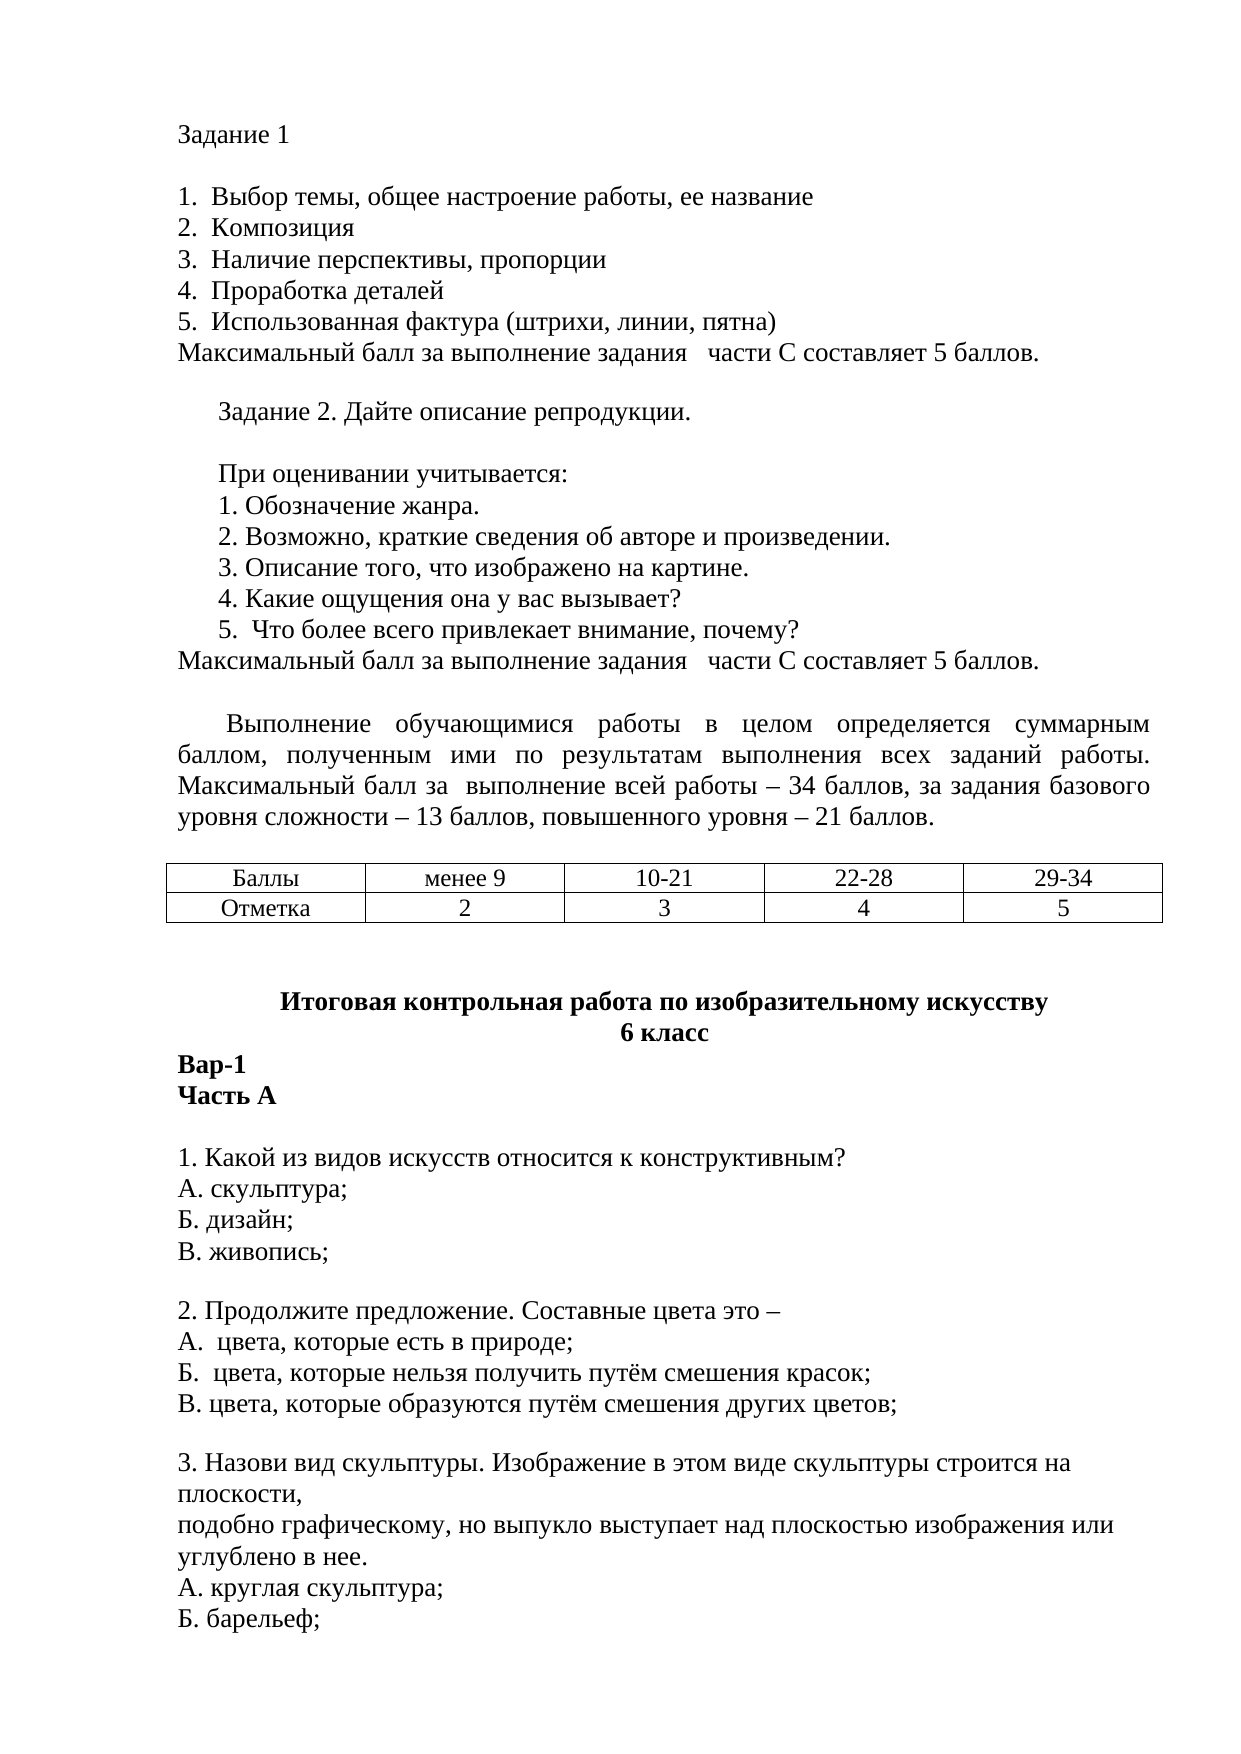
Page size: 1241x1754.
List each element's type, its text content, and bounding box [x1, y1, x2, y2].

text Выполнение обучающимися работы в целом определяется суммарным баллом, полученным ими по результатам выполнения всех заданий работы. Максимальный балл за выполнение всей работы – 34 баллов, за задания базового уровня сложности – 13 баллов, повышенного уровня – 21 баллов. [177, 707, 1152, 831]
text Максимальный балл за выполнение задания части С составляет 5 баллов. [177, 644, 1152, 676]
text 1. Какой из видов искусств относится к конструктивным? [177, 1141, 1152, 1172]
text Задание 2. Дайте описание репродукции. [177, 395, 1152, 426]
text 3. Наличие перспективы, пропорции [177, 243, 1152, 274]
table_header 22-28 [765, 864, 963, 892]
table_cell 5 [964, 893, 1162, 922]
table_header Баллы [167, 864, 365, 892]
text 2. Композиция [177, 212, 1152, 243]
text 3. Описание того, что изображено на картине. [177, 551, 1152, 582]
text 6 класс [177, 1017, 1152, 1048]
text При оценивании учитывается: [177, 458, 1152, 489]
table_header 29-34 [964, 864, 1162, 892]
table_cell Отметка [167, 893, 365, 922]
table_cell 2 [366, 893, 564, 922]
text Итоговая контрольная работа по изобразительному искусству [177, 985, 1152, 1017]
text 5. Использованная фактура (штрихи, линии, пятна) [177, 305, 1152, 336]
table_header менее 9 [366, 864, 564, 892]
text Часть А [177, 1079, 1152, 1110]
text Б. дизайн; [177, 1203, 1152, 1234]
text В. живопись; [177, 1234, 1152, 1266]
text А. круглая скульптура; [177, 1571, 1152, 1602]
table_header 10-21 [565, 864, 764, 892]
text 1. Выбор темы, общее настроение работы, ее название [177, 180, 1152, 212]
text углублено в нее. [177, 1540, 1152, 1571]
text подобно графическому, но выпукло выступает над плоскостью изображения или [177, 1509, 1152, 1540]
text А. цвета, которые есть в природе; [177, 1325, 1152, 1356]
text Б. цвета, которые нельзя получить путём смешения красок; [177, 1356, 1152, 1387]
table_cell 3 [565, 893, 764, 922]
text 2. Возможно, краткие сведения об авторе и произведении. [177, 520, 1152, 551]
text 4. Проработка деталей [177, 274, 1152, 305]
text Задание 1 [177, 118, 1152, 149]
text 5. Что более всего привлекает внимание, почему? [177, 613, 1152, 644]
table_cell 4 [765, 893, 963, 922]
text Вар-1 [177, 1048, 1152, 1079]
text Максимальный балл за выполнение задания части С составляет 5 баллов. [177, 336, 1152, 367]
text 3. Назови вид скульптуры. Изображение в этом виде скульптуры строится на плоскости, [177, 1446, 1152, 1509]
text Б. барельеф; [177, 1602, 1152, 1633]
text А. скульптура; [177, 1172, 1152, 1203]
text 1. Обозначение жанра. [177, 489, 1152, 520]
text 2. Продолжите предложение. Составные цвета это – [177, 1294, 1152, 1325]
text 4. Какие ощущения она у вас вызывает? [177, 582, 1152, 613]
text В. цвета, которые образуются путём смешения других цветов; [177, 1387, 1152, 1418]
